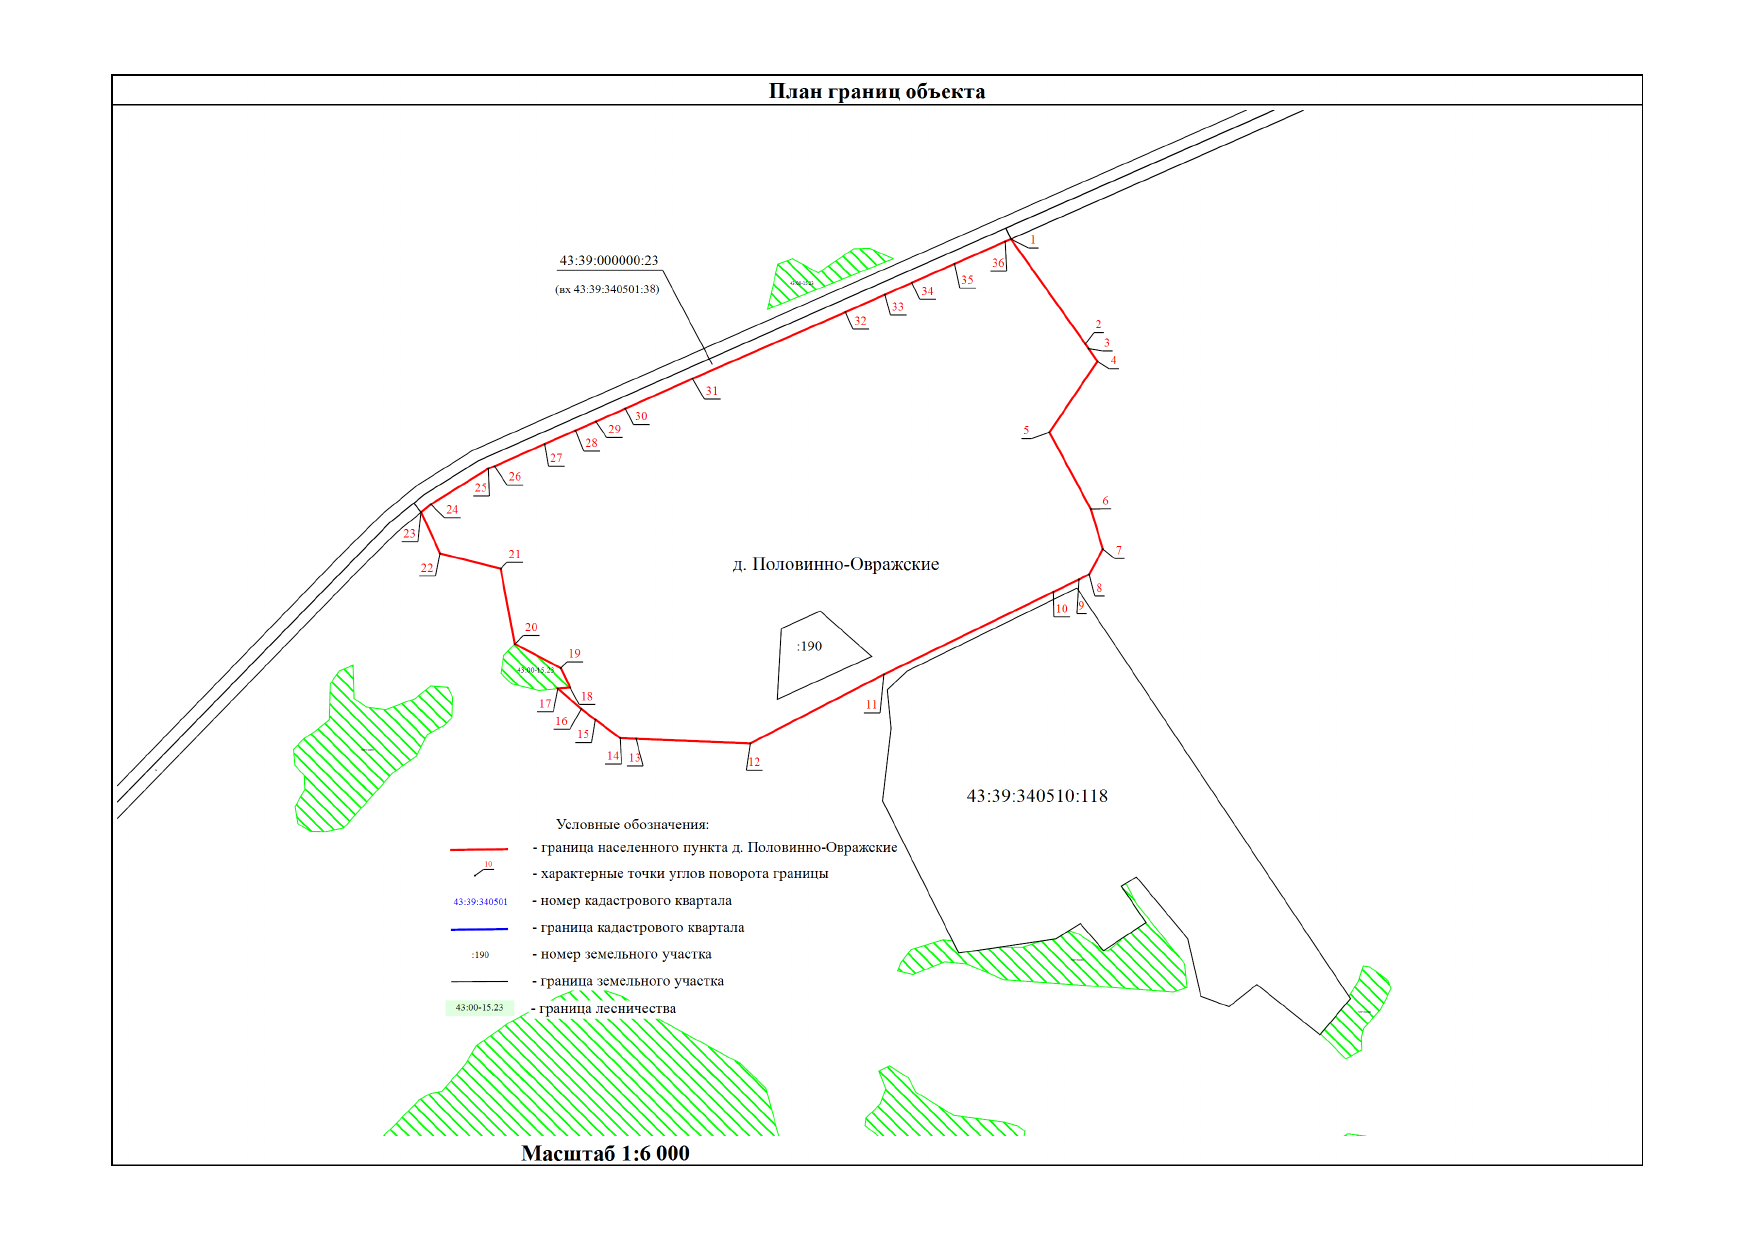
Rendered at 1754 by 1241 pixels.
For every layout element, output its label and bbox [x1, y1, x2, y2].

picture [111, 74, 1643, 1166]
